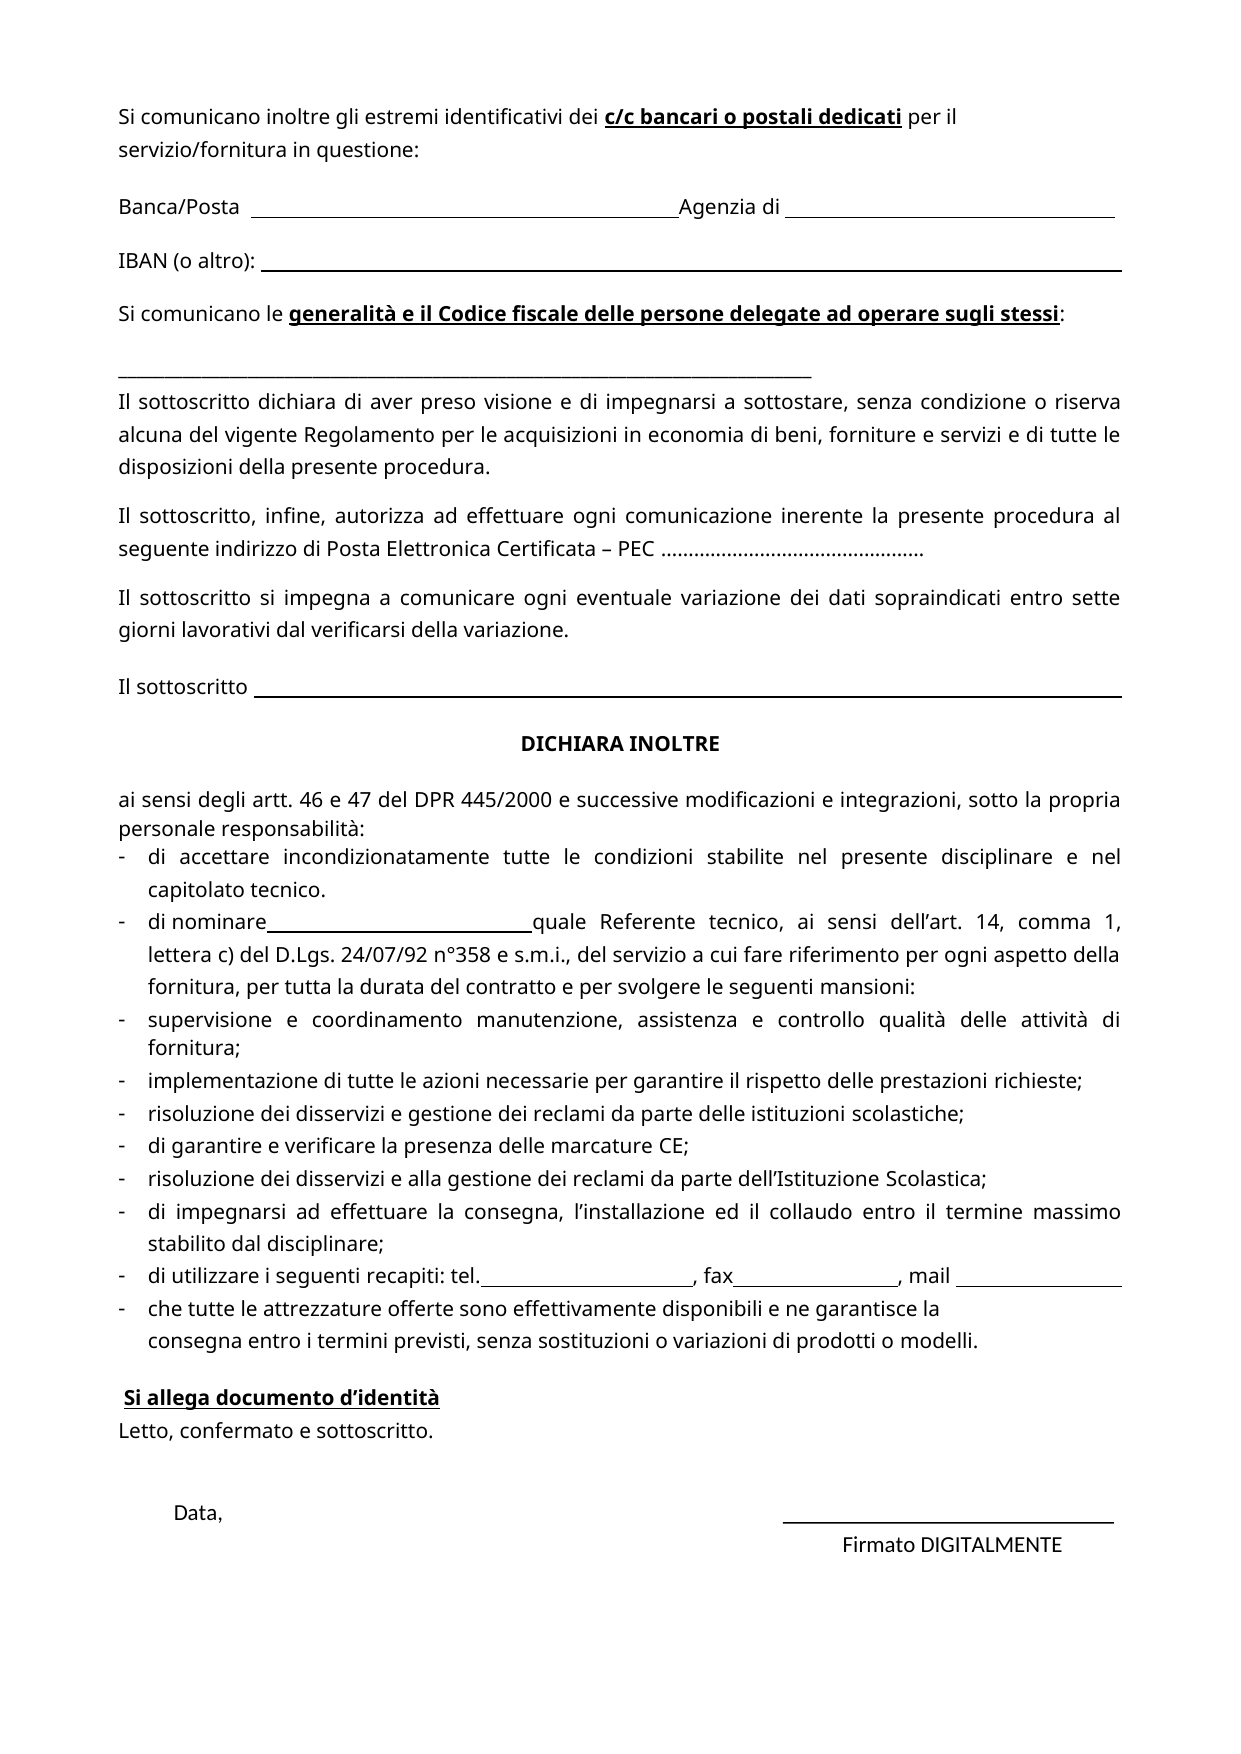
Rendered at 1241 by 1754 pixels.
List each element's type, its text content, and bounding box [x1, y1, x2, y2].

text Si allega documento d’identità [118, 1383, 1122, 1412]
list di nominare quale Referente tecnico, ai sensi dell’art. 14, comma 1, lettera c) del D.Lgs. 24/07/92 n°358 e s.m.i., del servizio a cui fare riferimento per ogni aspetto della fornitura, per tutta la durata del contratto e per svolgere le seguenti mansioni: [118, 907, 1122, 1001]
list risoluzione dei disservizi e gestione dei reclami da parte delle istituzioni scolastiche; [118, 1099, 1122, 1127]
list di accettare incondizionatamente tutte le condizioni stabilite nel presente disciplinare e nel capitolato tecnico. [118, 842, 1122, 903]
text Si comunicano inoltre gli estremi identificativi dei c/c bancari o postali dedicati per il servizio/fornitura in questione: [118, 102, 1122, 163]
list che tutte le attrezzature offerte sono effettivamente disponibili e ne garantisce la consegna entro i termini previsti, senza sostituzioni o variazioni di prodotti o modelli. [118, 1294, 1010, 1355]
list risoluzione dei disservizi e alla gestione dei reclami da parte dell’Istituzione Scolastica; [118, 1164, 1122, 1192]
text DICHIARA INOLTRE [118, 729, 1122, 757]
text Il sottoscritto dichiara di aver preso visione e di impegnarsi a sottostare, senza condizione o riserva alcuna del vigente Regolamento per le acquisizioni in economia di beni, forniture e servizi e di tutte le disposizioni della presente procedura. [118, 387, 1122, 481]
list di impegnarsi ad effettuare la consegna, l’installazione ed il collaudo entro il termine massimo stabilito dal disciplinare; [118, 1197, 1122, 1257]
list di garantire e verificare la presenza delle marcature CE; [118, 1131, 1122, 1160]
list di utilizzare i seguenti recapiti: tel. , fax , mail [118, 1261, 1122, 1290]
list implementazione di tutte le azioni necessarie per garantire il rispetto delle prestazioni richieste; [118, 1066, 1122, 1095]
text Il sottoscritto [118, 672, 1122, 701]
list supervisione e coordinamento manutenzione, assistenza e controllo qualità delle attività di fornitura; [118, 1005, 1122, 1062]
text Firmato DIGITALMENTE [783, 1530, 1122, 1558]
text IBAN (o altro): [118, 246, 1122, 274]
text Data, [173, 1498, 1122, 1526]
text ___________________________________________________________________________ [118, 353, 1122, 381]
text Letto, confermato e sottoscritto. [118, 1416, 1122, 1444]
text Il sottoscritto si impegna a comunicare ogni eventuale variazione dei dati sopraindicati entro sette giorni lavorativi dal verificarsi della variazione. [118, 583, 1122, 644]
text Banca/Posta Agenzia di [118, 192, 1122, 221]
text ai sensi degli artt. 46 e 47 del DPR 445/2000 e successive modificazioni e integrazioni, sotto la propria personale responsabilità: [118, 785, 1122, 842]
text Il sottoscritto, infine, autorizza ad effettuare ogni comunicazione inerente la presente procedura al seguente indirizzo di Posta Elettronica Certificata – PEC ………………………………………… [118, 502, 1122, 562]
text Si comunicano le generalità e il Codice fiscale delle persone delegate ad operare sugli stessi: [118, 299, 1122, 328]
